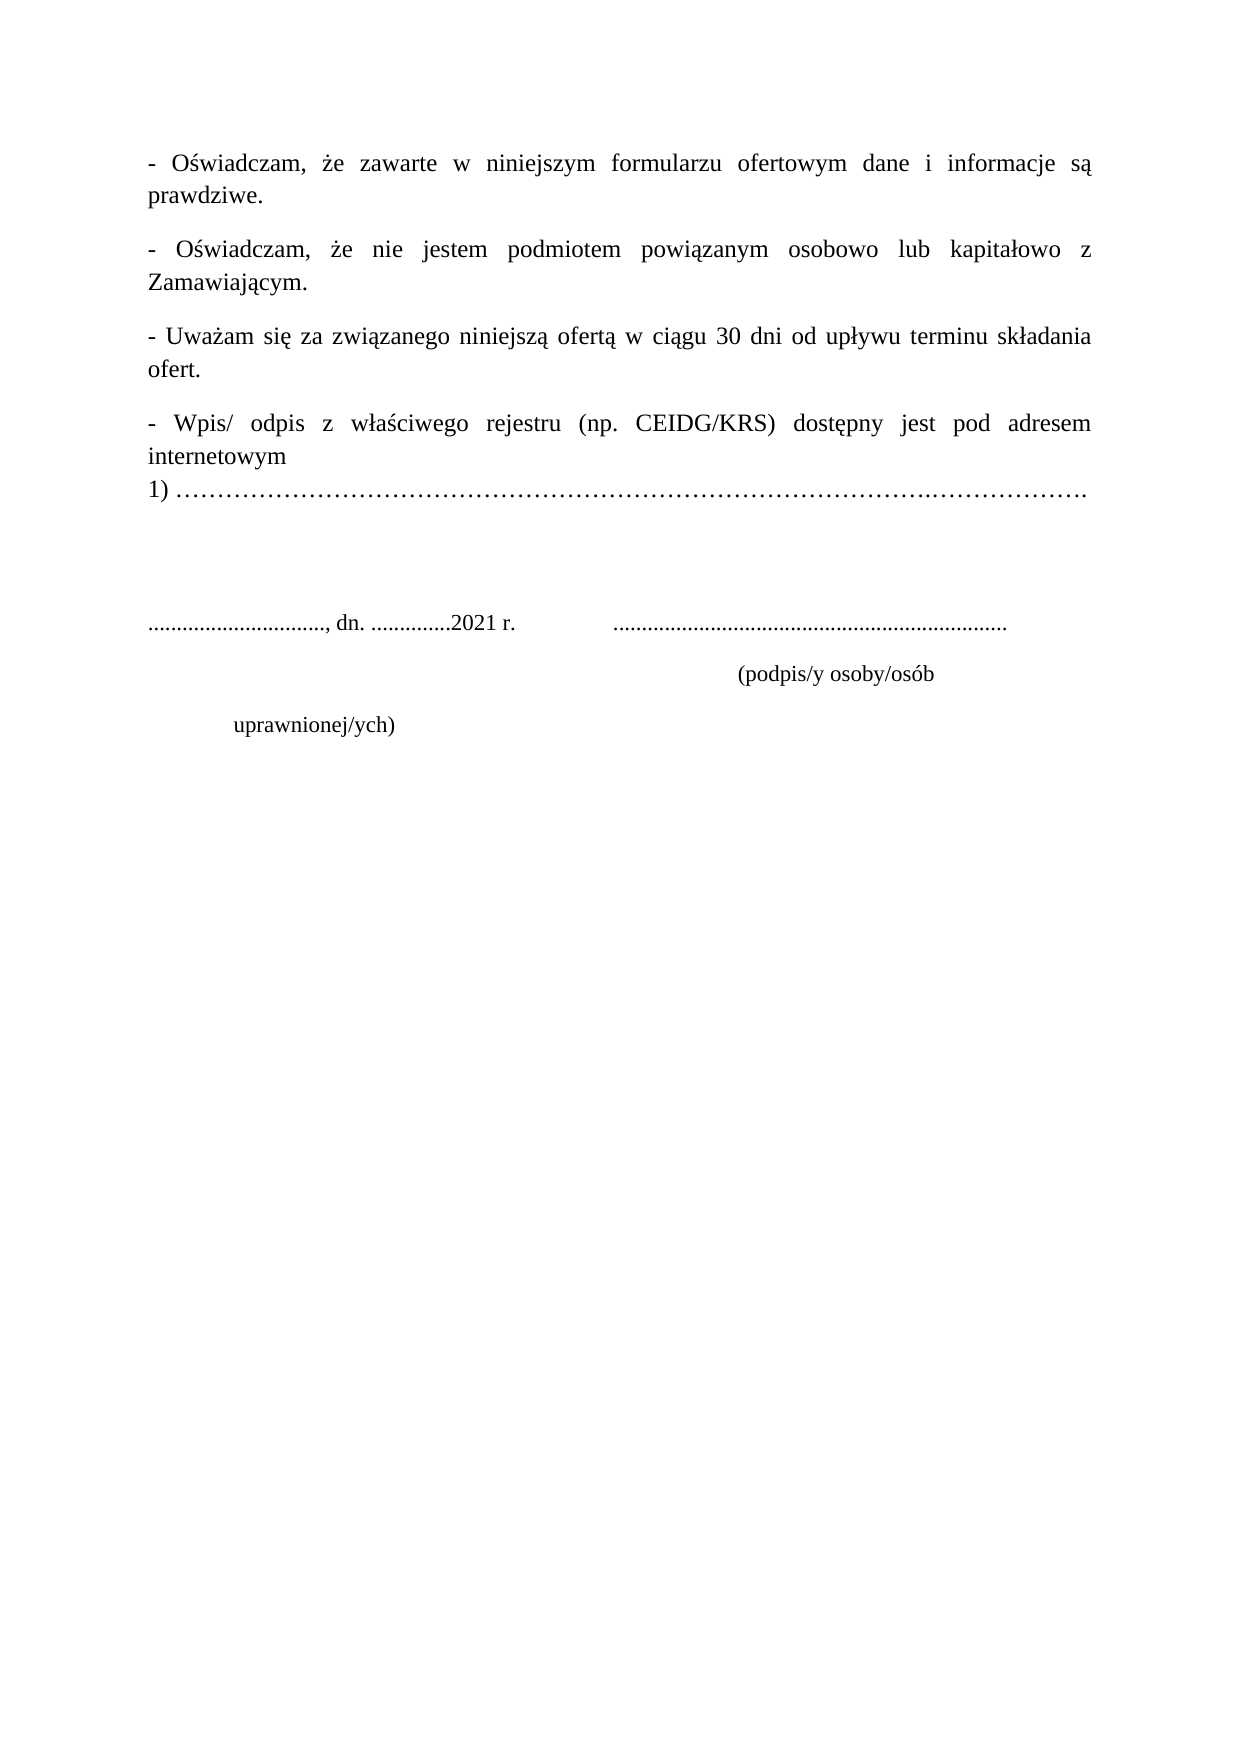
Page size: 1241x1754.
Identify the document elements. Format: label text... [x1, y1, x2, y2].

text - Wpis/ odpis z właściwego rejestru (np. CEIDG/KRS) dostępny jest pod adresem internetowym 1) ……………………………………………………………………………….………………. [148, 408, 1093, 503]
text ..............................., dn. ..............2021 r. ..................................................................... [148, 609, 1093, 636]
text - Oświadczam, że zawarte w niniejszym formularzu ofertowym dane i informacje są prawdziwe. [148, 148, 1093, 209]
text - Oświadczam, że nie jestem podmiotem powiązanym osobowo lub kapitałowo z Zamawiającym. [148, 234, 1093, 296]
text (podpis/y osoby/osób [664, 660, 1093, 687]
text uprawnionej/ych) [148, 711, 1093, 738]
text - Uważam się za związanego niniejszą ofertą w ciągu 30 dni od upływu terminu składania ofert. [148, 321, 1093, 383]
